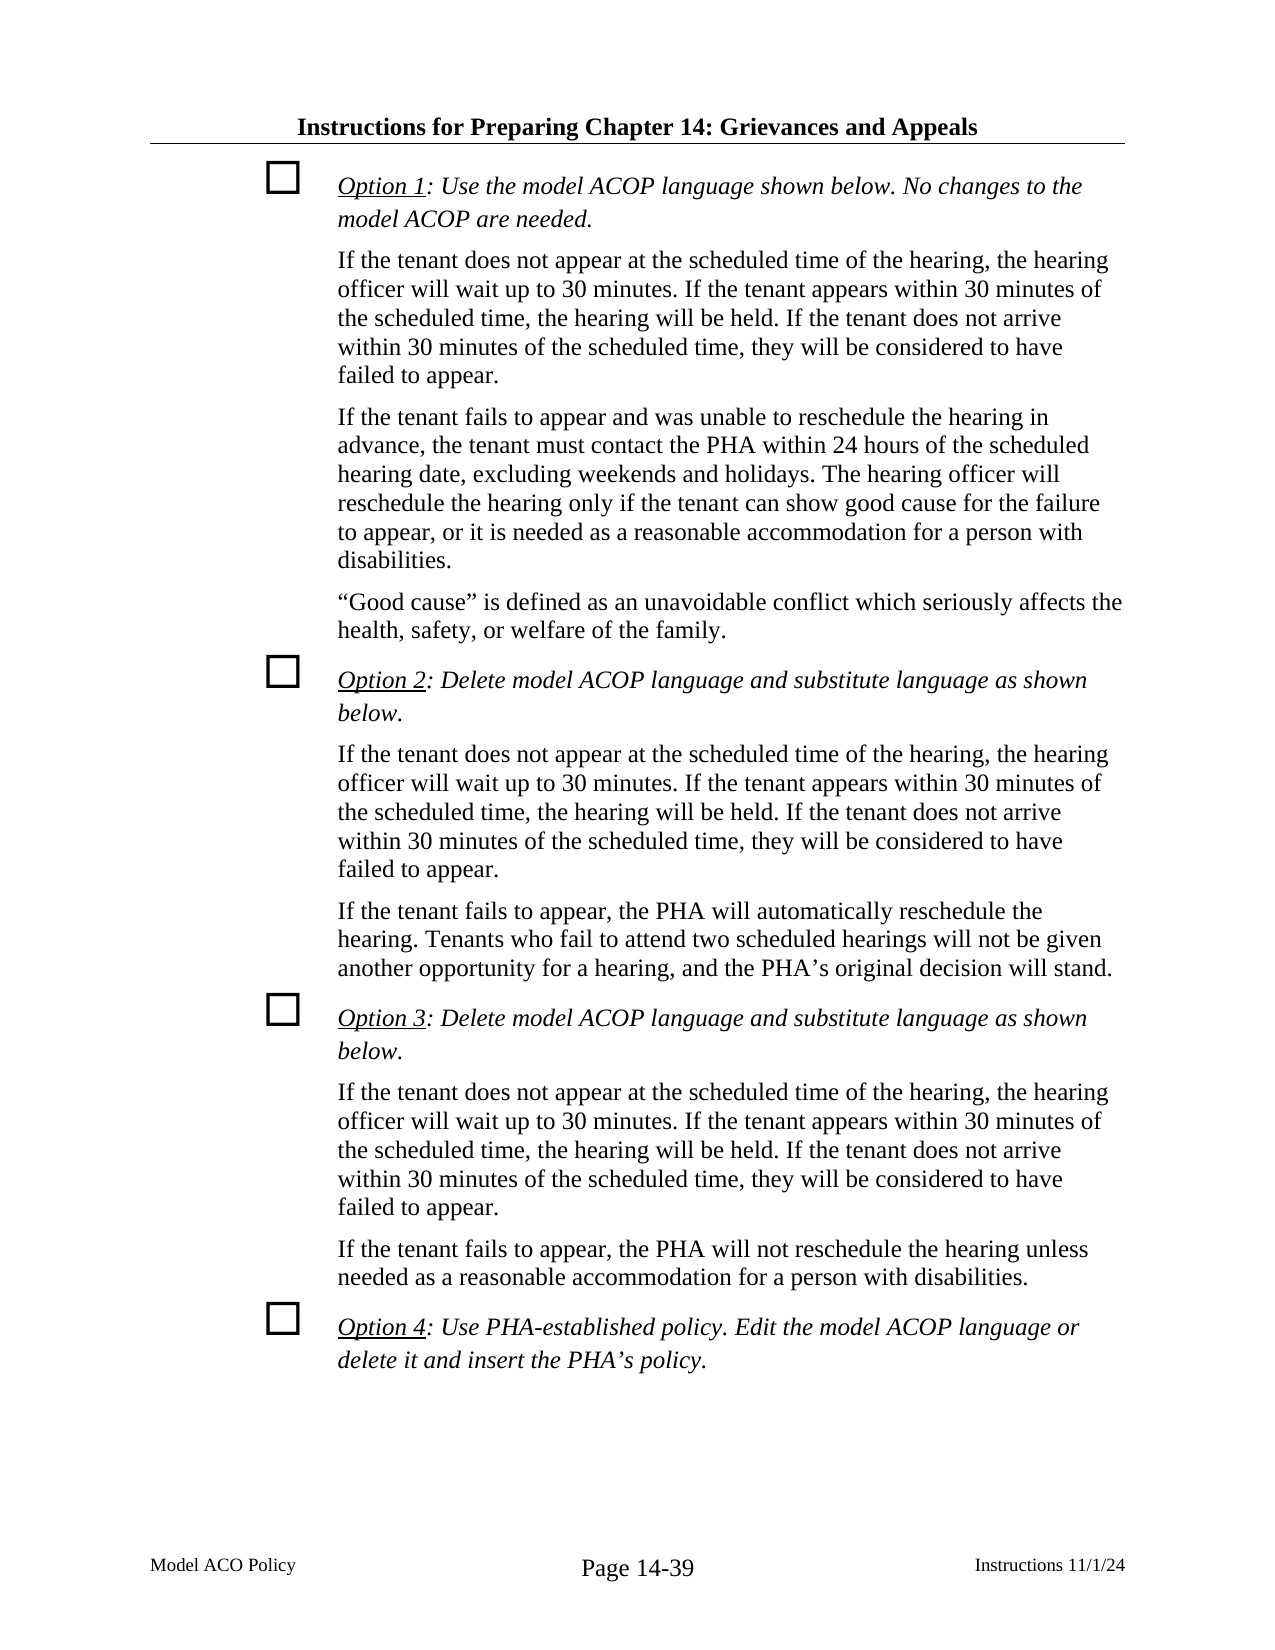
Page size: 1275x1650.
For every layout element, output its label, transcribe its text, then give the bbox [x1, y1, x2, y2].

text If the tenant does not appear at the scheduled time of the hearing, the hearing officer will wait up to 30 minutes. If the tenant appears within 30 minutes of the scheduled time, the hearing will be held. If the tenant does not arrive within 30 minutes of the scheduled time, they will be considered to have failed to appear. [337, 245, 1125, 389]
text Option 1: Use the model ACOP language shown below. No changes to the model ACOP are needed. [262, 162, 1125, 233]
text If the tenant fails to appear, the PHA will not reschedule the hearing unless needed as a reasonable accommodation for a person with disabilities. [337, 1234, 1125, 1291]
text Option 3: Delete model ACOP language and substitute language as shown below. [262, 994, 1125, 1065]
text If the tenant does not appear at the scheduled time of the hearing, the hearing officer will wait up to 30 minutes. If the tenant appears within 30 minutes of the scheduled time, the hearing will be held. If the tenant does not arrive within 30 minutes of the scheduled time, they will be considered to have failed to appear. [337, 739, 1125, 883]
text If the tenant does not appear at the scheduled time of the hearing, the hearing officer will wait up to 30 minutes. If the tenant appears within 30 minutes of the scheduled time, the hearing will be held. If the tenant does not arrive within 30 minutes of the scheduled time, they will be considered to have failed to appear. [337, 1077, 1125, 1221]
text “Good cause” is defined as an unavoidable conflict which seriously affects the health, safety, or welfare of the family. [337, 587, 1125, 644]
text Option 2: Delete model ACOP language and substitute language as shown below. [262, 657, 1125, 727]
text If the tenant fails to appear and was unable to reschedule the hearing in advance, the tenant must contact the PHA within 24 hours of the scheduled hearing date, excluding weekends and holidays. The hearing officer will reschedule the hearing only if the tenant can show good cause for the failure to appear, or it is needed as a reasonable accommodation for a person with disabilities. [337, 402, 1125, 574]
text Option 4: Use PHA-established policy. Edit the model ACOP language or delete it and insert the PHA’s policy. [262, 1304, 1125, 1374]
text If the tenant fails to appear, the PHA will automatically reschedule the hearing. Tenants who fail to attend two scheduled hearings will not be given another opportunity for a hearing, and the PHA’s original decision will stand. [337, 896, 1125, 982]
